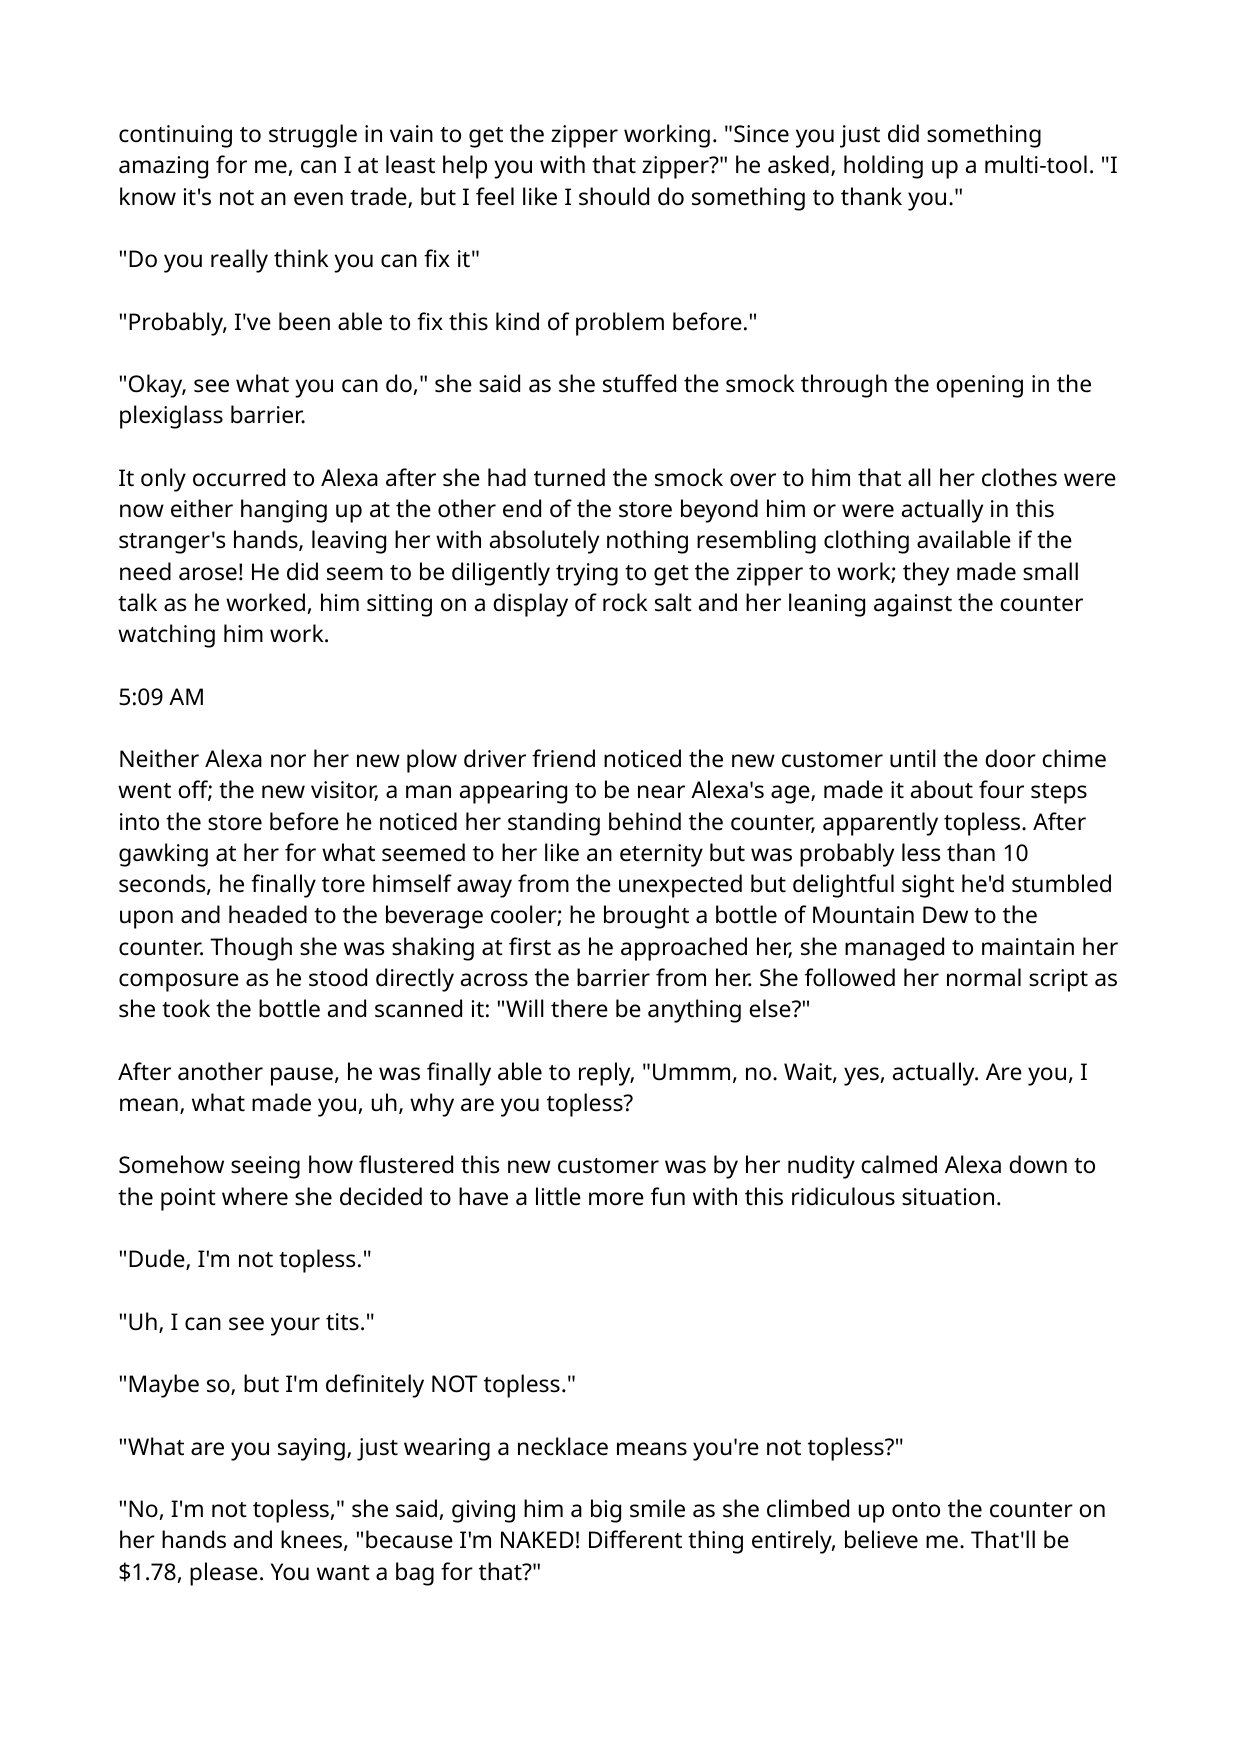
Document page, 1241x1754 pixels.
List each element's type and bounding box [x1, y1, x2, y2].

text [118, 118, 1122, 1587]
